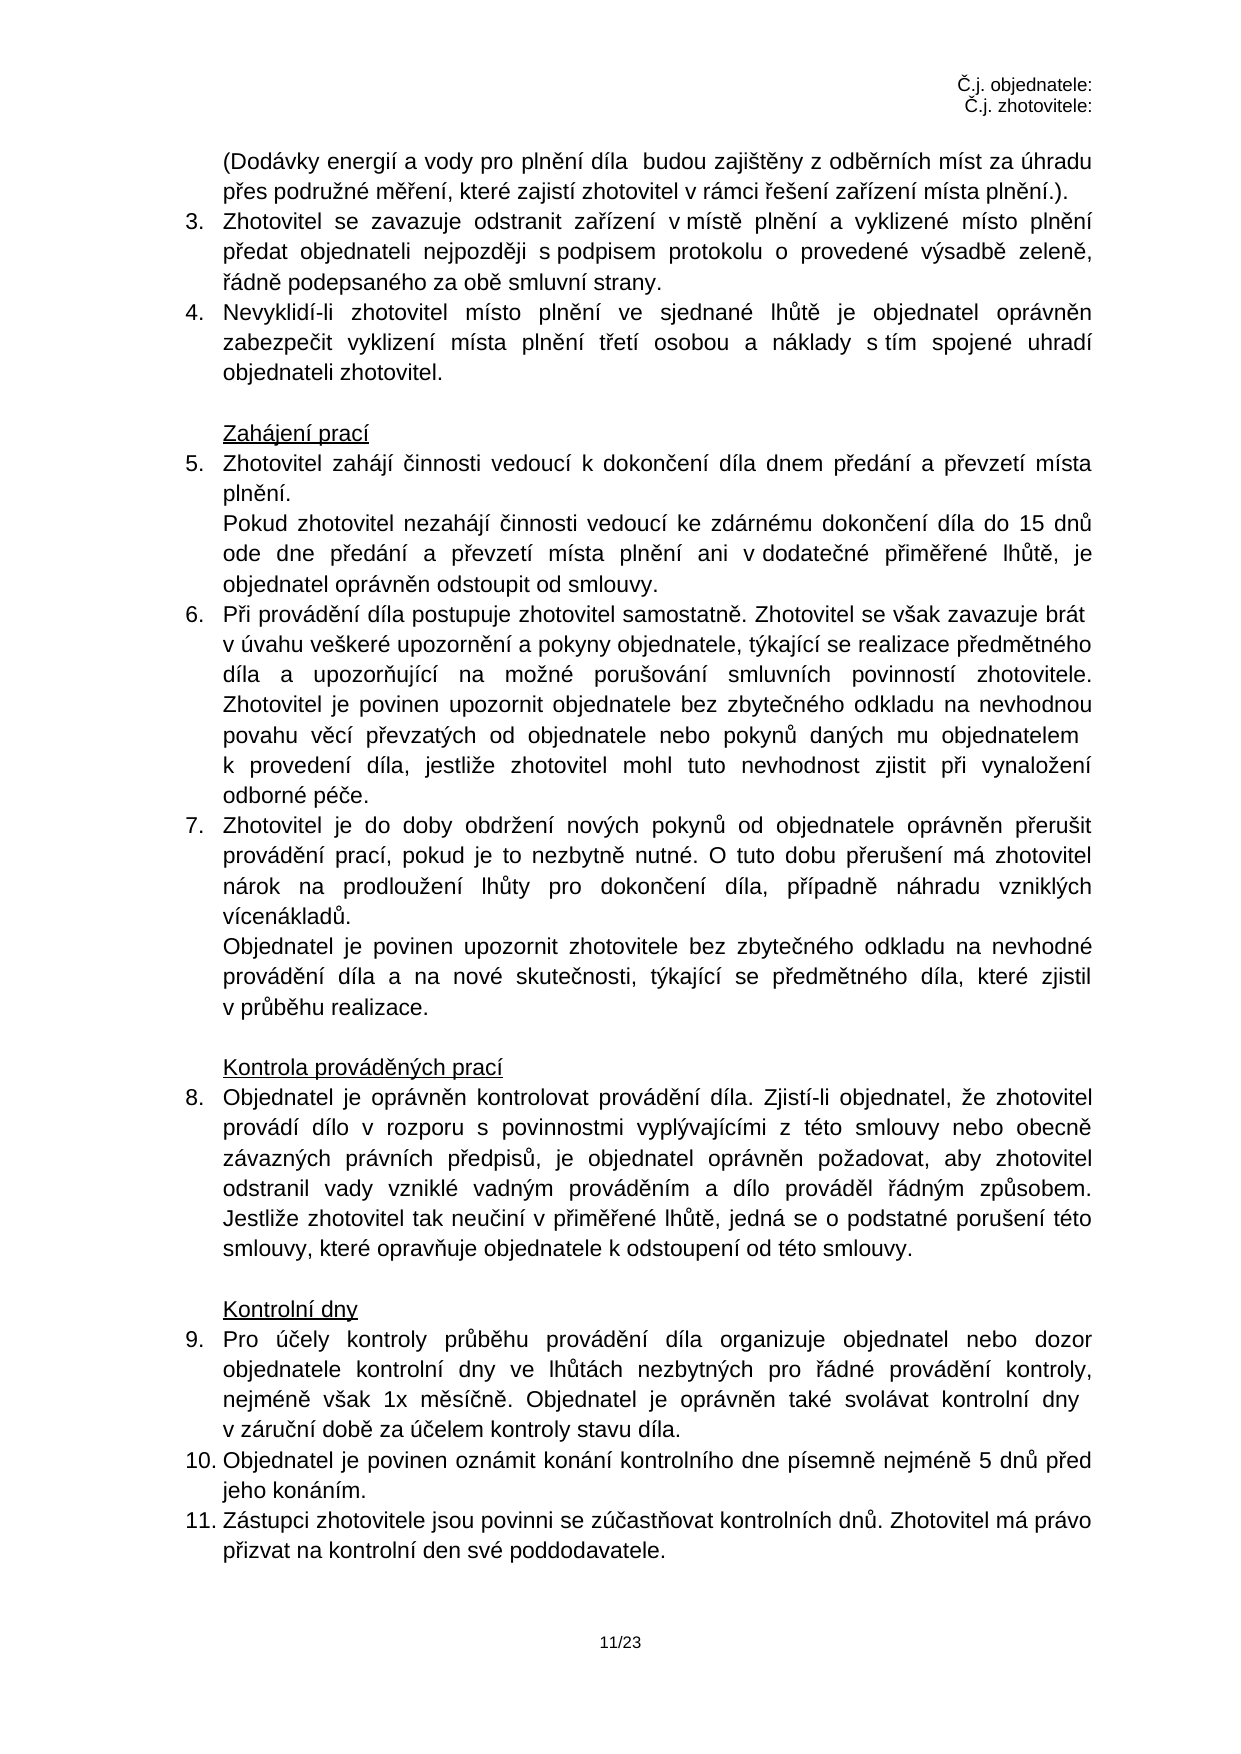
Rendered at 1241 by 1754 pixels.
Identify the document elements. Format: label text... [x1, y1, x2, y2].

list Objednatel je oprávněn kontrolovat provádění díla. Zjistí-li objednatel, že zhotovitel provádí dílo v rozporu s povinnostmi vyplývajícími z této smlouvy nebo obecně závazných právních předpisů, je objednatel oprávněn požadovat, aby zhotovitel odstranil vady vzniklé vadným prováděním a dílo prováděl řádným způsobem. Jestliže zhotovitel tak neučiní v přiměřené lhůtě, jedná se o podstatné porušení této smlouvy, které opravňuje objednatele k odstoupení od této smlouvy. [185, 1084, 1093, 1261]
list Objednatel je povinen oznámit konání kontrolního dne písemně nejméně 5 dnů před jeho konáním. [185, 1447, 1093, 1503]
list Zahájení prací [223, 419, 1093, 446]
list Kontrolní dny [223, 1296, 1093, 1322]
list Pro účely kontroly průběhu provádění díla organizuje objednatel nebo dozor objednatele kontrolní dny ve lhůtách nezbytných pro řádné provádění kontroly, nejméně však 1x měsíčně. Objednatel je oprávněn také svolávat kontrolní dny v záruční době za účelem kontroly stavu díla. [185, 1326, 1093, 1443]
list Nevyklidí-li zhotovitel místo plnění ve sjednané lhůtě je objednatel oprávněn zabezpečit vyklizení místa plnění třetí osobou a náklady s tím spojené uhradí objednateli zhotovitel. [185, 299, 1093, 385]
list Zhotovitel zahájí činnosti vedoucí k dokončení díla dnem předání a převzetí místa plnění. Pokud zhotovitel nezahájí činnosti vedoucí ke zdárnému dokončení díla do 15 dnů ode dne předání a převzetí místa plnění ani v dodatečné přiměřené lhůtě, je objednatel oprávněn odstoupit od smlouvy. [185, 450, 1093, 597]
list Zástupci zhotovitele jsou povinni se zúčastňovat kontrolních dnů. Zhotovitel má právo přizvat na kontrolní den své poddodavatele. [185, 1507, 1093, 1563]
list Zhotovitel se zavazuje odstranit zařízení v místě plnění a vyklizené místo plnění předat objednateli nejpozději s podpisem protokolu o provedené výsadbě zeleně, řádně podepsaného za obě smluvní strany. [185, 208, 1093, 295]
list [185, 148, 1093, 204]
list Při provádění díla postupuje zhotovitel samostatně. Zhotovitel se však zavazuje brát v úvahu veškeré upozornění a pokyny objednatele, týkající se realizace předmětného díla a upozorňující na možné porušování smluvních povinností zhotovitele. Zhotovitel je povinen upozornit objednatele bez zbytečného odkladu na nevhodnou povahu věcí převzatých od objednatele nebo pokynů daných mu objednatelem k provedení díla, jestliže zhotovitel mohl tuto nevhodnost zjistit při vynaložení odborné péče. [185, 601, 1093, 808]
list Kontrola prováděných prací [223, 1054, 1093, 1080]
list Zhotovitel je do doby obdržení nových pokynů od objednatele oprávněn přerušit provádění prací, pokud je to nezbytně nutné. O tuto dobu přerušení má zhotovitel nárok na prodloužení lhůty pro dokončení díla, případně náhradu vzniklých vícenákladů. Objednatel je povinen upozornit zhotovitele bez zbytečného odkladu na nevhodné provádění díla a na nové skutečnosti, týkající se předmětného díla, které zjistil v průběhu realizace. [185, 812, 1093, 1020]
